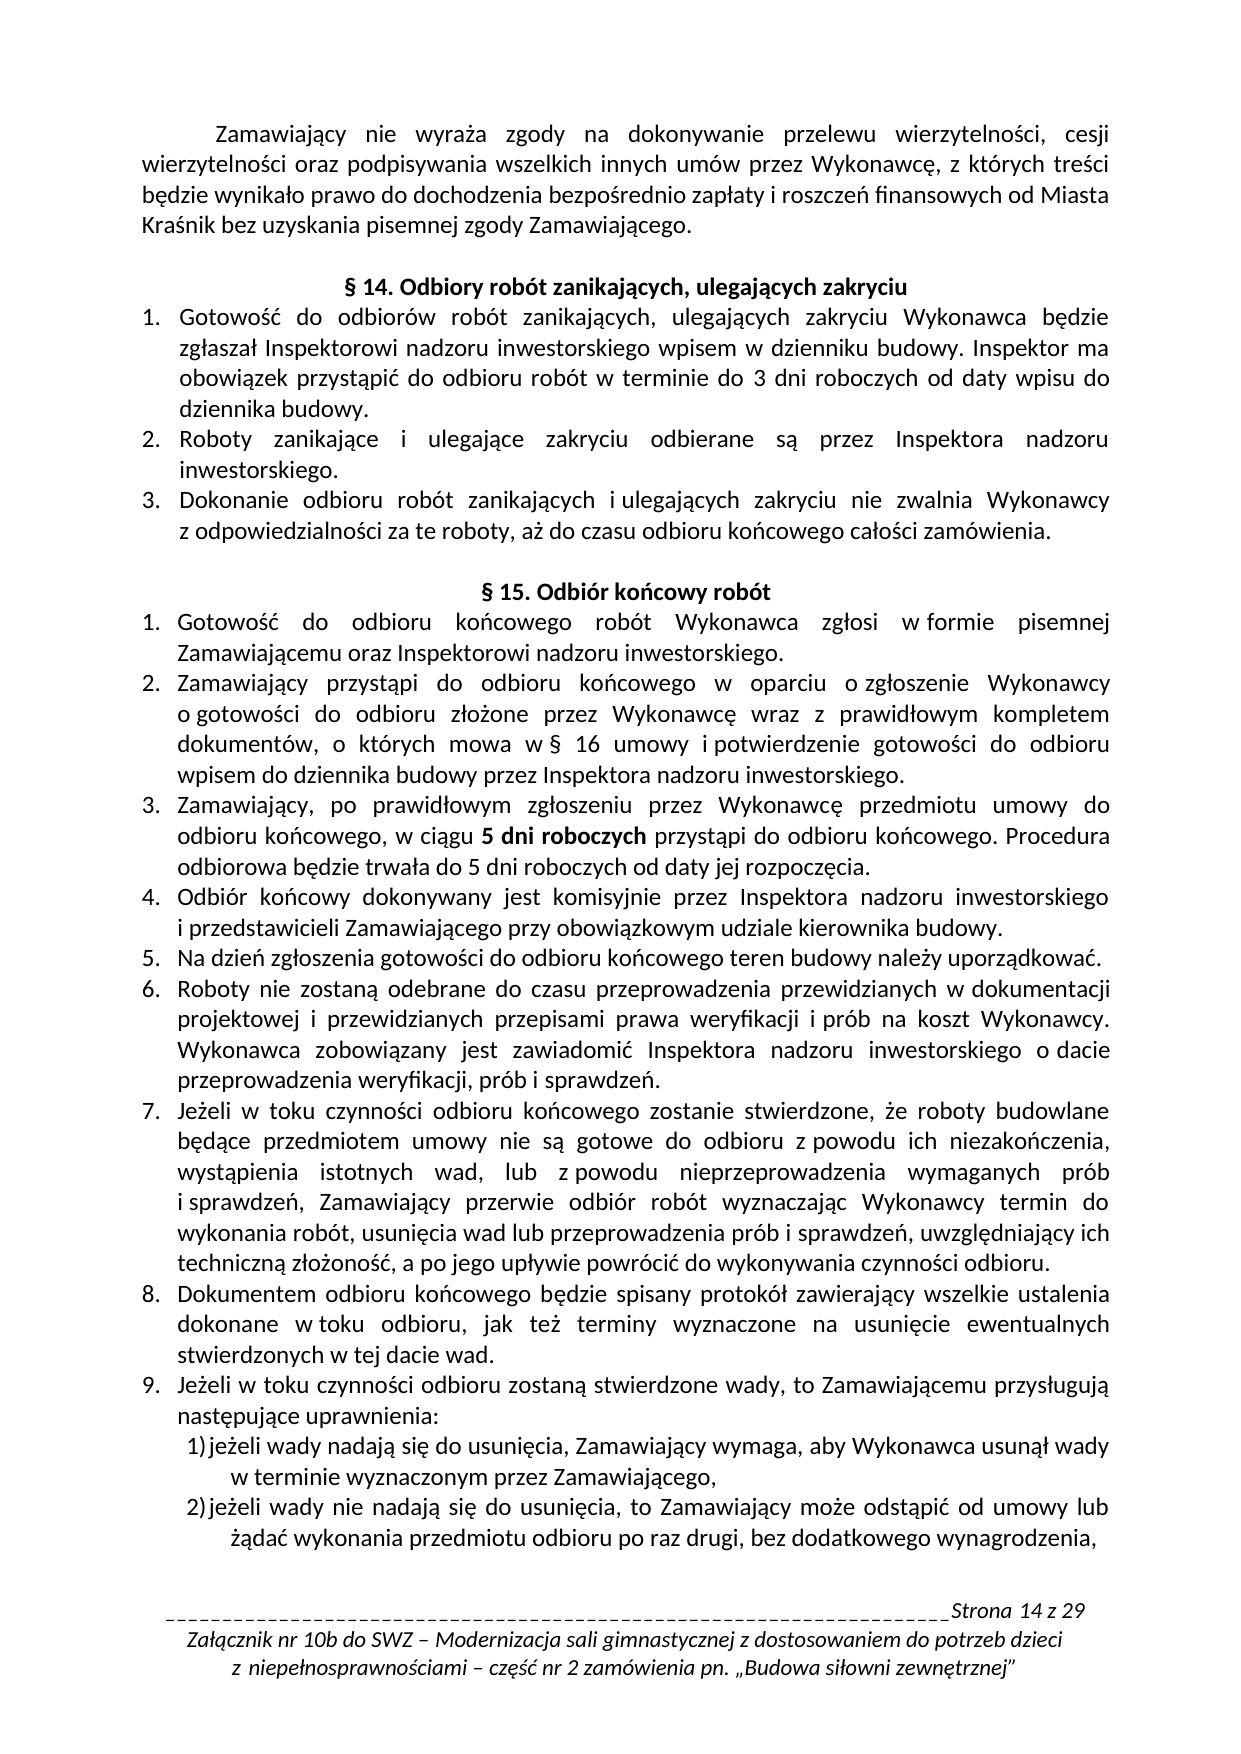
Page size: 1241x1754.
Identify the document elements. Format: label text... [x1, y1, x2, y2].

list Roboty nie zostaną odebrane do czasu przeprowadzenia przewidzianych w dokumentacji projektowej i przewidzianych przepisami prawa weryfikacji i prób na koszt Wykonawcy. Wykonawca zobowiązany jest zawiadomić Inspektora nadzoru inwestorskiego o dacie przeprowadzenia weryfikacji, prób i sprawdzeń. [142, 973, 1110, 1095]
list Jeżeli w toku czynności odbioru zostaną stwierdzone wady, to Zamawiającemu przysługują następujące uprawnienia: [142, 1369, 1110, 1431]
list Dokonanie odbioru robót zanikających i ulegających zakryciu nie zwalnia Wykonawcy z odpowiedzialności za te roboty, aż do czasu odbioru końcowego całości zamówienia. [142, 484, 1110, 545]
list Na dzień zgłoszenia gotowości do odbioru końcowego teren budowy należy uporządkować. [142, 942, 1110, 973]
text § 14. Odbiory robót zanikających, ulegających zakryciu [142, 271, 1110, 301]
list Roboty zanikające i ulegające zakryciu odbierane są przez Inspektora nadzoru inwestorskiego. [142, 423, 1110, 484]
list Odbiór końcowy dokonywany jest komisyjnie przez Inspektora nadzoru inwestorskiego i przedstawicieli Zamawiającego przy obowiązkowym udziale kierownika budowy. [142, 881, 1110, 942]
list jeżeli wady nie nadają się do usunięcia, to Zamawiający może odstąpić od umowy lub żądać wykonania przedmiotu odbioru po raz drugi, bez dodatkowego wynagrodzenia, [186, 1492, 1110, 1553]
text Zamawiający nie wyraża zgody na dokonywanie przelewu wierzytelności, cesji wierzytelności oraz podpisywania wszelkich innych umów przez Wykonawcę, z których treści będzie wynikało prawo do dochodzenia bezpośrednio zapłaty i roszczeń finansowych od Miasta Kraśnik bez uzyskania pisemnej zgody Zamawiającego. [142, 118, 1110, 240]
list Gotowość do odbiorów robót zanikających, ulegających zakryciu Wykonawca będzie zgłaszał Inspektorowi nadzoru inwestorskiego wpisem w dzienniku budowy. Inspektor ma obowiązek przystąpić do odbioru robót w terminie do 3 dni roboczych od daty wpisu do dziennika budowy. [142, 301, 1110, 423]
list Jeżeli w toku czynności odbioru końcowego zostanie stwierdzone, że roboty budowlane będące przedmiotem umowy nie są gotowe do odbioru z powodu ich niezakończenia, wystąpienia istotnych wad, lub z powodu nieprzeprowadzenia wymaganych prób i sprawdzeń, Zamawiający przerwie odbiór robót wyznaczając Wykonawcy termin do wykonania robót, usunięcia wad lub przeprowadzenia prób i sprawdzeń, uwzględniający ich techniczną złożoność, a po jego upływie powrócić do wykonywania czynności odbioru. [142, 1095, 1110, 1278]
list Zamawiający, po prawidłowym zgłoszeniu przez Wykonawcę przedmiotu umowy do odbioru końcowego, w ciągu 5 dni roboczych przystąpi do odbioru końcowego. Procedura odbiorowa będzie trwała do 5 dni roboczych od daty jej rozpoczęcia. [142, 789, 1110, 881]
list Gotowość do odbioru końcowego robót Wykonawca zgłosi w formie pisemnej Zamawiającemu oraz Inspektorowi nadzoru inwestorskiego. [142, 606, 1110, 667]
list Zamawiający przystąpi do odbioru końcowego w oparciu o zgłoszenie Wykonawcy o gotowości do odbioru złożone przez Wykonawcę wraz z prawidłowym kompletem dokumentów, o których mowa w § 16 umowy i potwierdzenie gotowości do odbioru wpisem do dziennika budowy przez Inspektora nadzoru inwestorskiego. [142, 667, 1110, 789]
list jeżeli wady nadają się do usunięcia, Zamawiający wymaga, aby Wykonawca usunął wady w terminie wyznaczonym przez Zamawiającego, [186, 1431, 1110, 1492]
list Dokumentem odbioru końcowego będzie spisany protokół zawierający wszelkie ustalenia dokonane w toku odbioru, jak też terminy wyznaczone na usunięcie ewentualnych stwierdzonych w tej dacie wad. [142, 1278, 1110, 1369]
text § 15. Odbiór końcowy robót [142, 576, 1110, 606]
